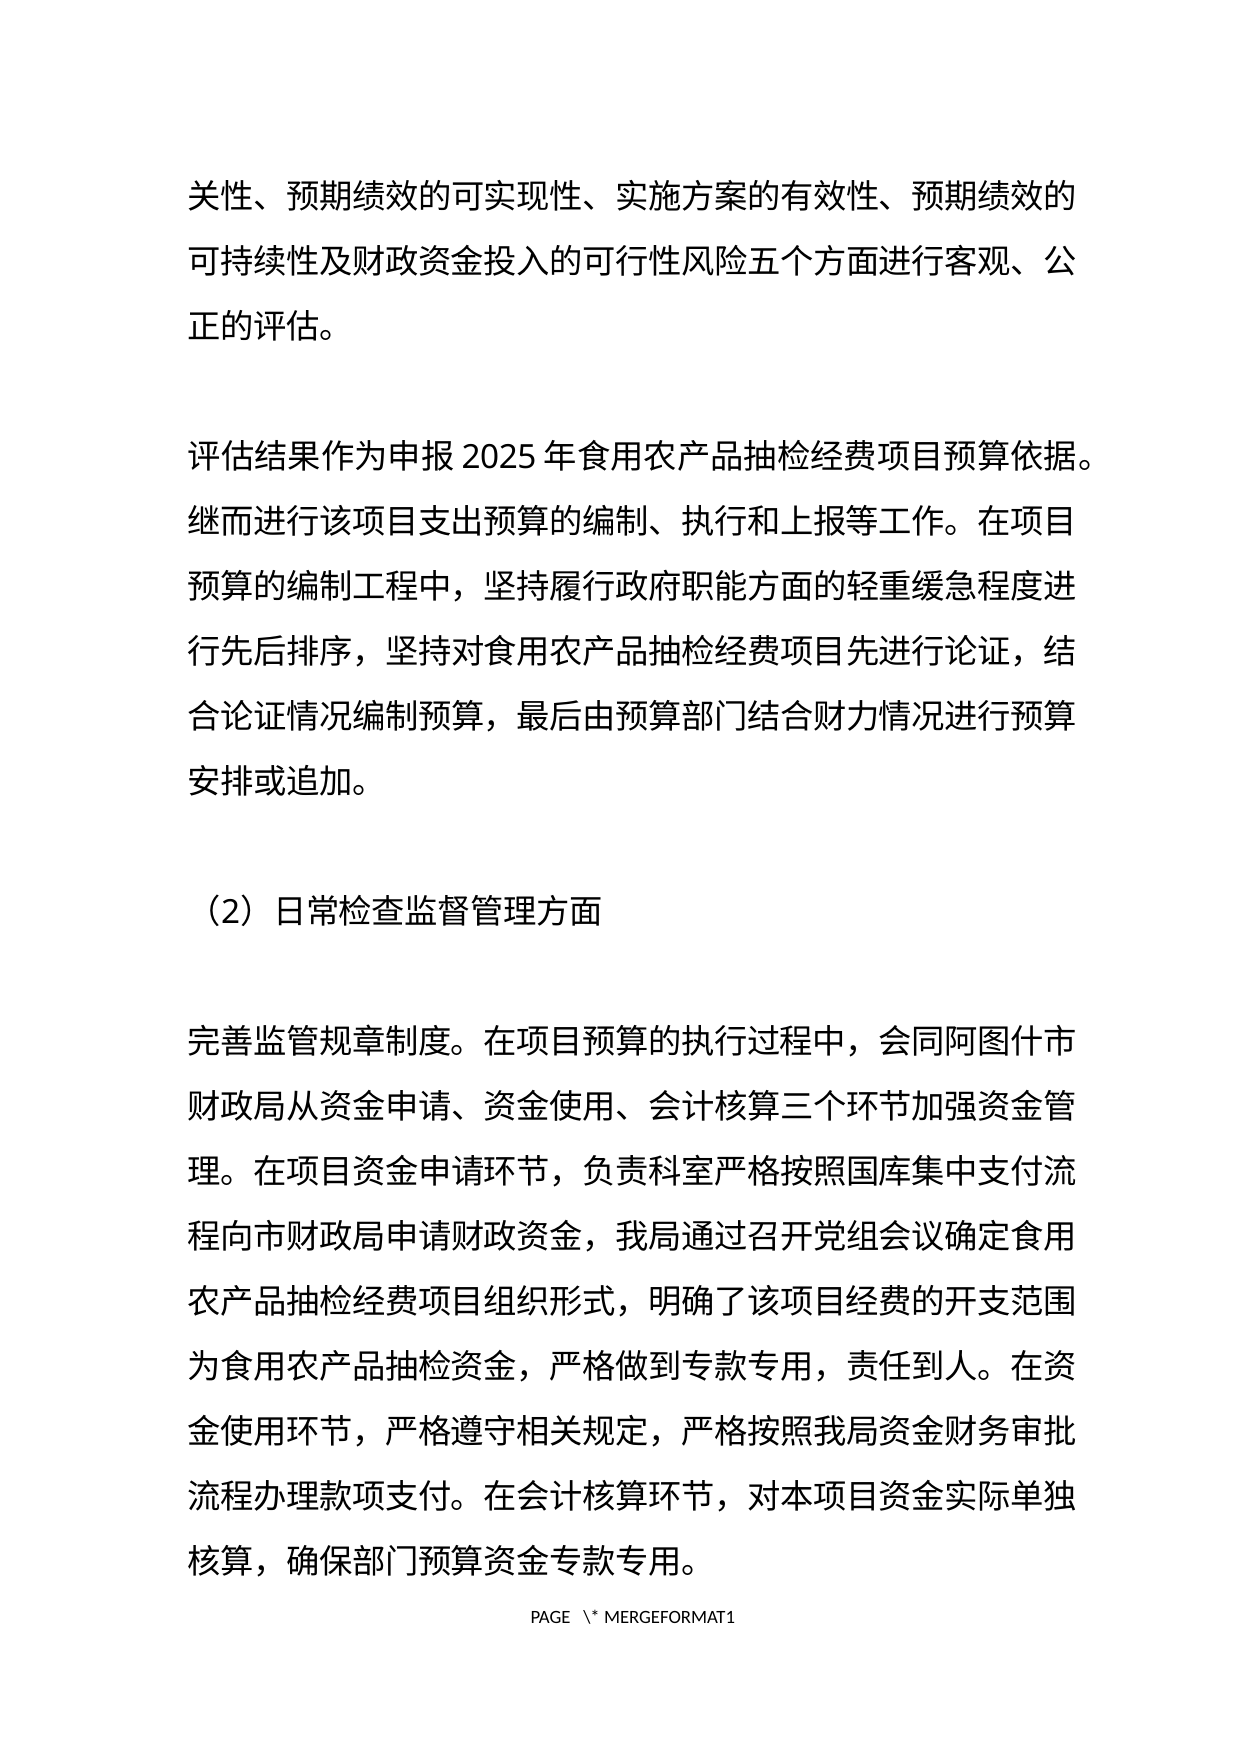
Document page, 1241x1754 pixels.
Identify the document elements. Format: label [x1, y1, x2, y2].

text [187, 162, 1078, 1592]
